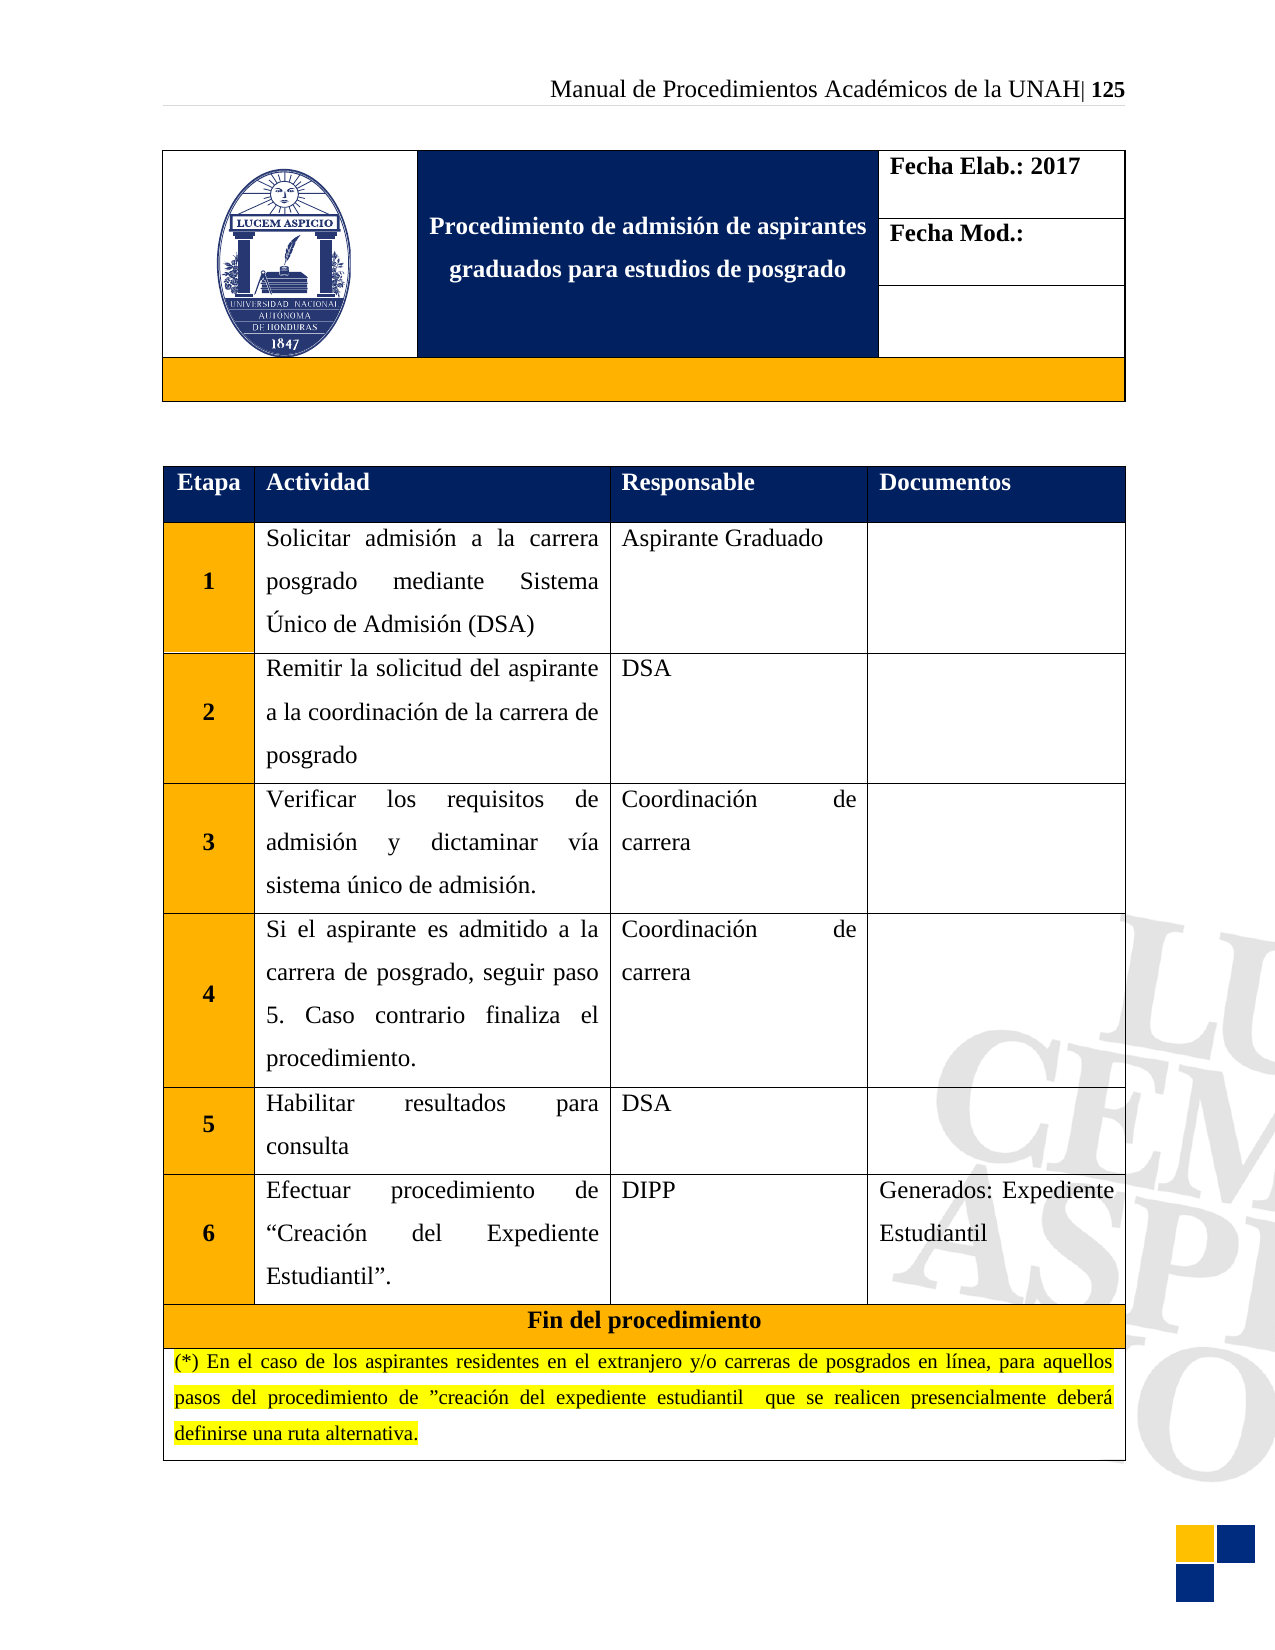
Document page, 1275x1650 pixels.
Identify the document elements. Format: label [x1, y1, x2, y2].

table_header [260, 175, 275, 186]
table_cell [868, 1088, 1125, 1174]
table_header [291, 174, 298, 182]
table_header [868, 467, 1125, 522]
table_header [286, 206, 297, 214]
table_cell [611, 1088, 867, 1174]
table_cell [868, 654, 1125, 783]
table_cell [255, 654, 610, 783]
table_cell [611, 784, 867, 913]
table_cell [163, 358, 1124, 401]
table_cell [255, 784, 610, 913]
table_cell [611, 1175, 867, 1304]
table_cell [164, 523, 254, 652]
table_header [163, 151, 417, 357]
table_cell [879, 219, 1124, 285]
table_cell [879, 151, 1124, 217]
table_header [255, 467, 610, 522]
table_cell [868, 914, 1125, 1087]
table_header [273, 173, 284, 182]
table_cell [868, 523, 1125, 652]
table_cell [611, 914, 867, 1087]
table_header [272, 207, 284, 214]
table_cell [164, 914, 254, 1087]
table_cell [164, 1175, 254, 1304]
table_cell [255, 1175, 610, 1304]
picture [365, 840, 1275, 1492]
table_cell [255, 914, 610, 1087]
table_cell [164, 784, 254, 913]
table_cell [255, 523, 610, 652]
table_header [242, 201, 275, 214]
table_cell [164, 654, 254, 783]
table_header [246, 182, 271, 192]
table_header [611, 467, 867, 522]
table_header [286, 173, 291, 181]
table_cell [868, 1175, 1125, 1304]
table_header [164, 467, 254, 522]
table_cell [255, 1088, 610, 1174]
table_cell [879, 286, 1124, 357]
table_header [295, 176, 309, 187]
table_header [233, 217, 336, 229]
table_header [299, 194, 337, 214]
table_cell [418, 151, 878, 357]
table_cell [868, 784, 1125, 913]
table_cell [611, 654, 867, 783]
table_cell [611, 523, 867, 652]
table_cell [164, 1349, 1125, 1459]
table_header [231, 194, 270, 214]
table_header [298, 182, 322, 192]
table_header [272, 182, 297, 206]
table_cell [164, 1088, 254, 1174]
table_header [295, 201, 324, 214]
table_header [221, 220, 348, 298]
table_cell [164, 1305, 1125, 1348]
